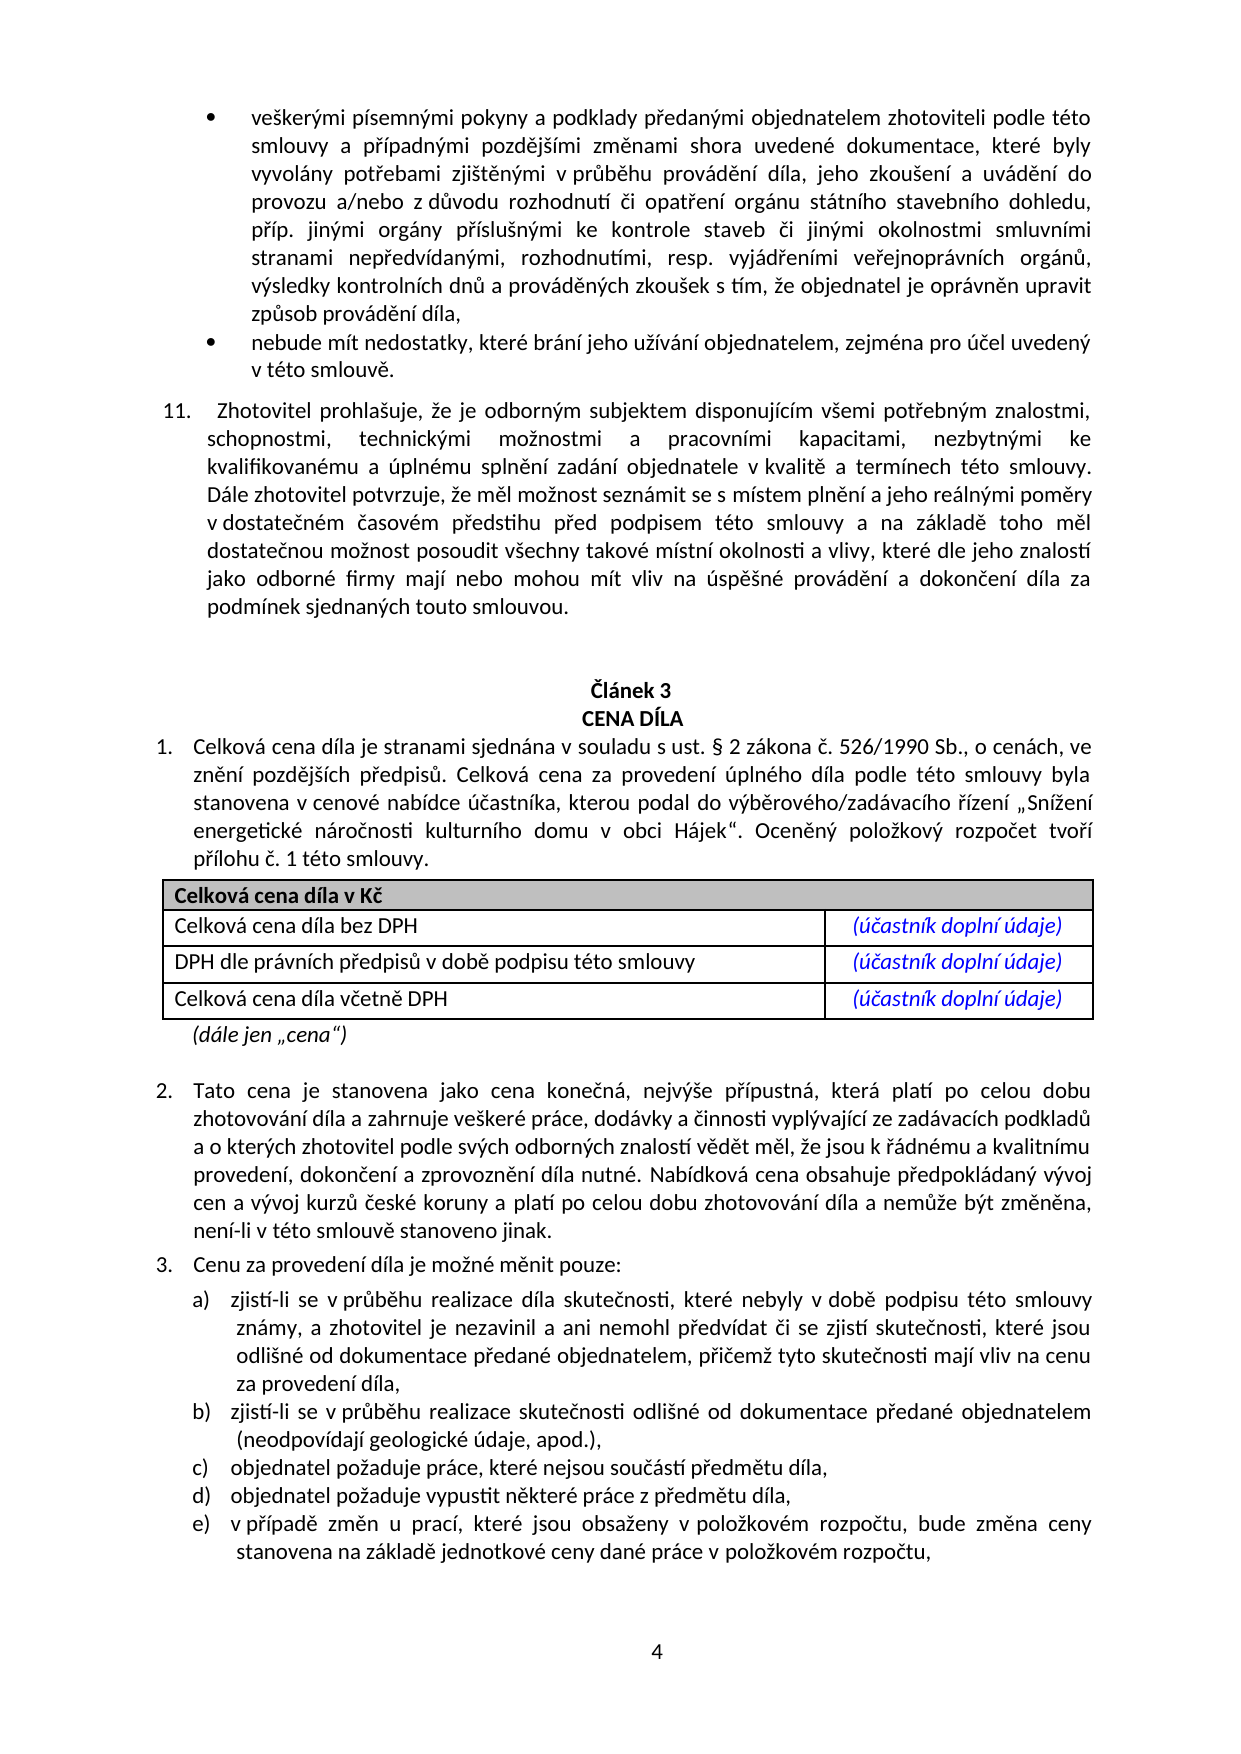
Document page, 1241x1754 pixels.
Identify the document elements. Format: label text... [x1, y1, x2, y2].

list objednatel požaduje vypustit některé práce z předmětu díla, [192, 1481, 1093, 1509]
list v případě změn u prací, které jsou obsaženy v položkovém rozpočtu, bude změna ceny stanovena na základě jednotkové ceny dané práce v položkovém rozpočtu, [192, 1509, 1093, 1565]
text (dále jen „cena“) [156, 1020, 1093, 1048]
list zjistí-li se v průběhu realizace skutečnosti odlišné od dokumentace předané objednatelem (neodpovídají geologické údaje, apod.), [192, 1397, 1093, 1453]
list Zhotovitel prohlašuje, že je odborným subjektem disponujícím všemi potřebným znalostmi, schopnostmi, technickými možnostmi a pracovními kapacitami, nezbytnými ke kvalifikovanému a úplnému splnění zadání objednatele v kvalitě a termínech této smlouvy. Dále zhotovitel potvrzuje, že měl možnost seznámit se s místem plnění a jeho reálnými poměry v dostatečném časovém předstihu před podpisem této smlouvy a na základě toho měl dostatečnou možnost posoudit všechny takové místní okolnosti a vlivy, které dle jeho znalostí jako odborné firmy mají nebo mohou mít vliv na úspěšné provádění a dokončení díla za podmínek sjednaných touto smlouvou. [162, 396, 1093, 620]
list nebude mít nedostatky, které brání jeho užívání objednatelem, zejména pro účel uvedený v této smlouvě. [207, 328, 1093, 384]
text Cena díla [162, 704, 1093, 732]
table_cell (účastník doplní údaje) [826, 947, 1092, 982]
table_header Celková cena díla v Kč [164, 881, 1092, 909]
list Cenu za provedení díla je možné měnit pouze: [156, 1250, 1093, 1278]
subtitle Článek 3 [576, 676, 1093, 704]
list Tato cena je stanovena jako cena konečná, nejvýše přípustná, která platí po celou dobu zhotovování díla a zahrnuje veškeré práce, dodávky a činnosti vyplývající ze zadávacích podkladů a o kterých zhotovitel podle svých odborných znalostí vědět měl, že jsou k řádnému a kvalitnímu provedení, dokončení a zprovoznění díla nutné. Nabídková cena obsahuje předpokládaný vývoj cen a vývoj kurzů české koruny a platí po celou dobu zhotovování díla a nemůže být změněna, není-li v této smlouvě stanoveno jinak. [156, 1076, 1093, 1244]
list objednatel požaduje práce, které nejsou součástí předmětu díla, [192, 1453, 1093, 1481]
list Celková cena díla je stranami sjednána v souladu s ust. § 2 zákona č. 526/1990 Sb., o cenách, ve znění pozdějších předpisů. Celková cena za provedení úplného díla podle této smlouvy byla stanovena v cenové nabídce účastníka, kterou podal do výběrového/zadávacího řízení „Snížení energetické náročnosti kulturního domu v obci Hájek“. Oceněný položkový rozpočet tvoří přílohu č. 1 této smlouvy. [156, 732, 1093, 872]
table_cell (účastník doplní údaje) [826, 911, 1092, 945]
table_cell (účastník doplní údaje) [826, 984, 1092, 1018]
table_cell Celková cena díla bez DPH [164, 911, 824, 945]
list zjistí-li se v průběhu realizace díla skutečnosti, které nebyly v době podpisu této smlouvy známy, a zhotovitel je nezavinil a ani nemohl předvídat či se zjistí skutečnosti, které jsou odlišné od dokumentace předané objednatelem, přičemž tyto skutečnosti mají vliv na cenu za provedení díla, [192, 1285, 1093, 1397]
table_cell DPH dle právních předpisů v době podpisu této smlouvy [164, 947, 824, 982]
table_cell Celková cena díla včetně DPH [164, 984, 824, 1018]
list veškerými písemnými pokyny a podklady předanými objednatelem zhotoviteli podle této smlouvy a případnými pozdějšími změnami shora uvedené dokumentace, které byly vyvolány potřebami zjištěnými v průběhu provádění díla, jeho zkoušení a uvádění do provozu a/nebo z důvodu rozhodnutí či opatření orgánu státního stavebního dohledu, příp. jinými orgány příslušnými ke kontrole staveb či jinými okolnostmi smluvními stranami nepředvídanými, rozhodnutími, resp. vyjádřeními veřejnoprávních orgánů, výsledky kontrolních dnů a prováděných zkoušek s tím, že objednatel je oprávněn upravit způsob provádění díla, [207, 103, 1093, 328]
